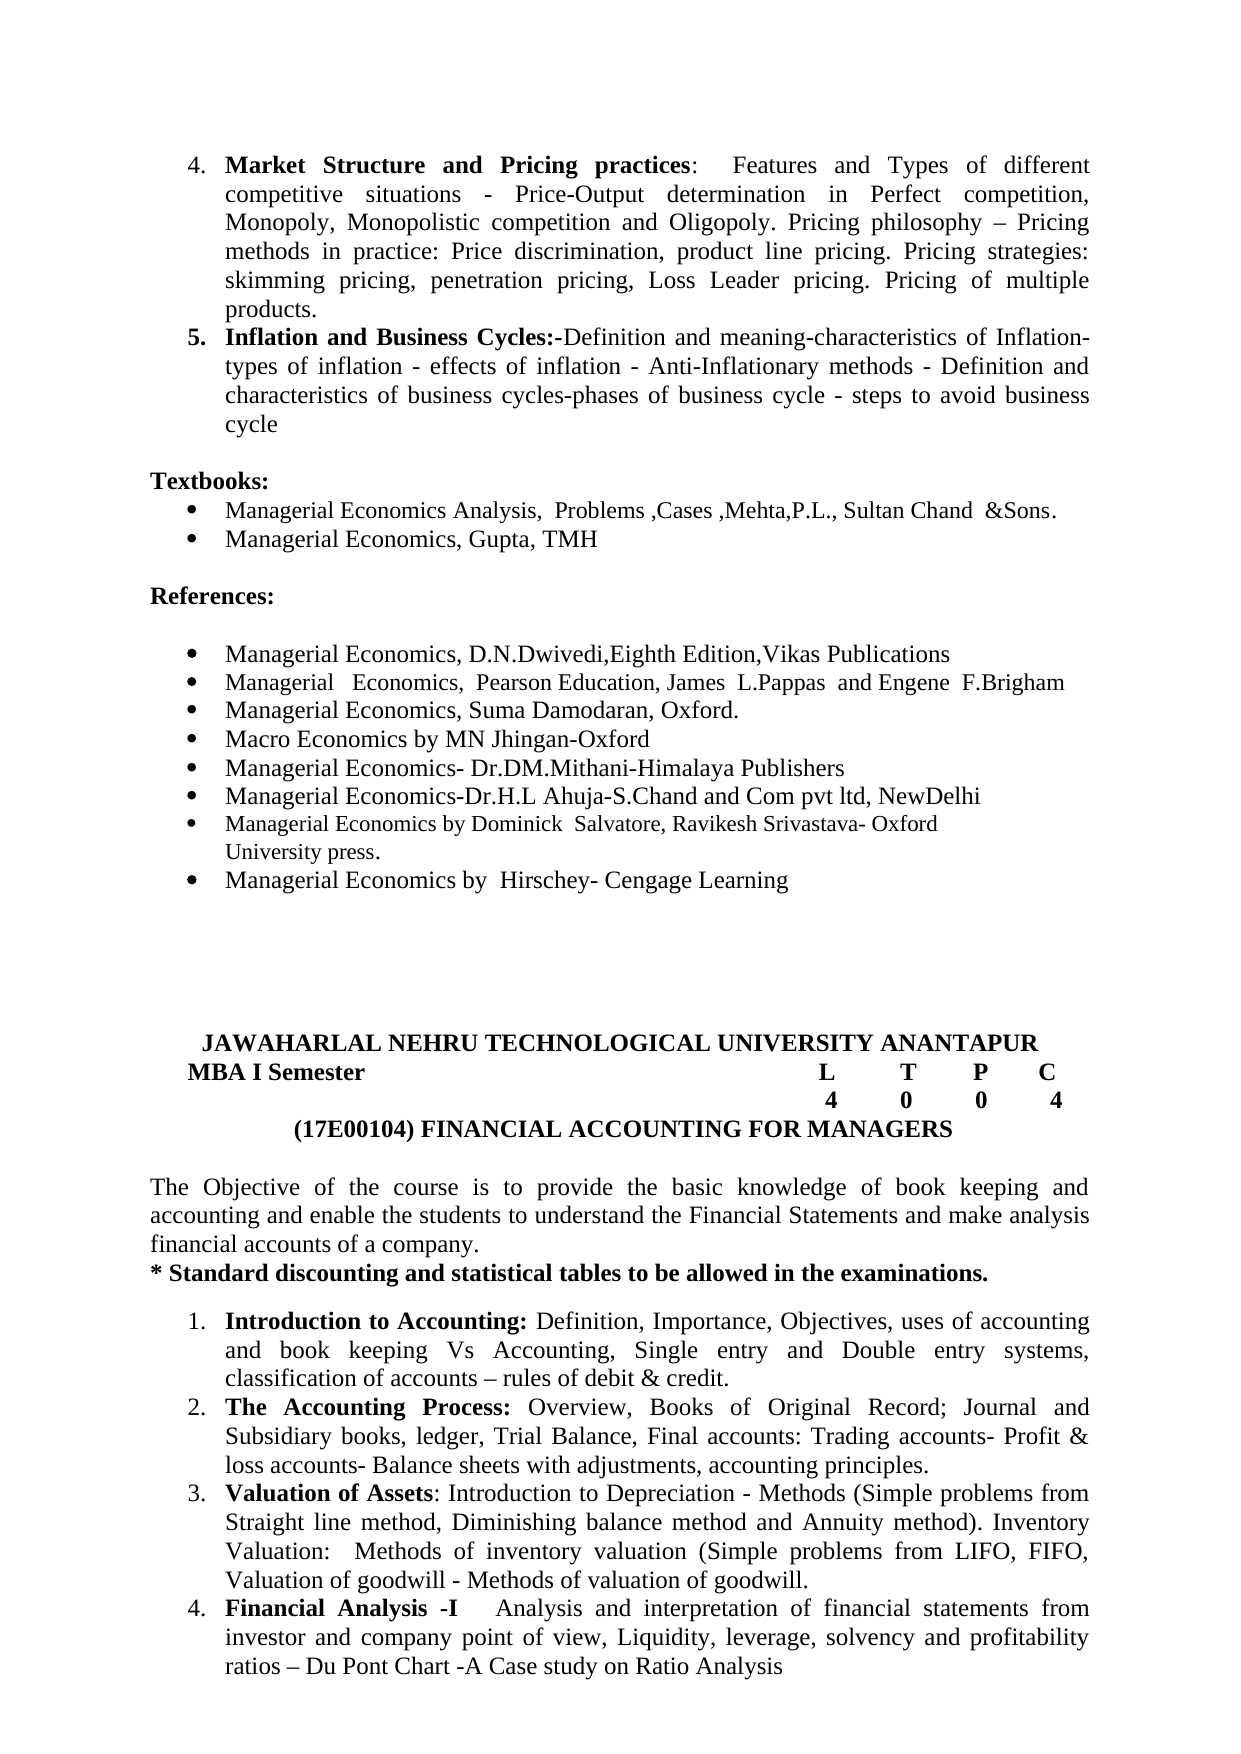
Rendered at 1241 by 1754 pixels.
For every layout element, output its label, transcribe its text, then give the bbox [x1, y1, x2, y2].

text 4 0 0 4 [825, 1086, 1090, 1114]
text Textbooks: [150, 466, 1090, 495]
text The Objective of the course is to provide the basic knowledge of book keeping and accounting and enable the students to understand the Financial Statements and make analysis financial accounts of a company. [150, 1172, 1090, 1258]
list Market Structure and Pricing practices: Features and Types of different competitive situations - Price-Output determination in Perfect competition, Monopoly, Monopolistic competition and Oligopoly. Pricing philosophy – Pricing methods in practice: Price discrimination, product line pricing. Pricing strategies: skimming pricing, penetration pricing, Loss Leader pricing. Pricing of multiple products. [187, 150, 1090, 322]
list Macro Economics by MN Jhingan-Oxford [187, 724, 1090, 753]
list Managerial Economics- Dr.DM.Mithani-Himalaya Publishers [187, 753, 1090, 781]
list Managerial Economics, Gupta, TMH [187, 524, 1090, 552]
text JAWAHARLAL NEHRU TECHNOLOGICAL UNIVERSITY ANANTAPUR [150, 1028, 1090, 1057]
text * Standard discounting and statistical tables to be allowed in the examinations. [150, 1258, 1090, 1287]
list Financial Analysis -I Analysis and interpretation of financial statements from investor and company point of view, Liquidity, leverage, solvency and profitability ratios – Du Pont Chart -A Case study on Ratio Analysis [187, 1593, 1090, 1680]
list Managerial Economics by Hirschey- Cengage Learning [187, 865, 1090, 894]
list Valuation of Assets: Introduction to Depreciation - Methods (Simple problems from Straight line method, Diminishing balance method and Annuity method). Inventory Valuation: Methods of inventory valuation (Simple problems from LIFO, FIFO, Valuation of goodwill - Methods of valuation of goodwill. [187, 1478, 1090, 1593]
list Managerial Economics, D.N.Dwivedi,Eighth Edition,Vikas Publications [187, 639, 1090, 667]
list The Accounting Process: Overview, Books of Original Record; Journal and Subsidiary books, ledger, Trial Balance, Final accounts: Trading accounts- Profit & loss accounts- Balance sheets with adjustments, accounting principles. [187, 1392, 1090, 1478]
list Managerial Economics-Dr.H.L Ahuja-S.Chand and Com pvt ltd, NewDelhi [187, 781, 1090, 810]
text MBA I Semester L T P C [187, 1057, 1090, 1086]
text References: [150, 581, 1090, 610]
list Managerial Economics, Suma Damodaran, Oxford. [187, 695, 1090, 724]
text (17E00104) FINANCIAL ACCOUNTING FOR MANAGERS [150, 1114, 1090, 1143]
list Managerial Economics ­Analysis, Problems ,Cases ,Mehta,P.L., Sultan Chand &Sons. [187, 495, 1090, 524]
list Inflation and Business Cycles:-Definition and meaning-characteristics of Inflation- types of inflation - effects of inflation - Anti-Inflationary methods - Definition and characteristics of business cycles-phases of business cycle - steps to avoid business cycle [187, 322, 1090, 437]
list Introduction to Accounting: Definition, Importance, Objectives, uses of accounting and book keeping Vs Accounting, Single entry and Double entry systems, classification of accounts – rules of debit & credit. [187, 1306, 1090, 1392]
text University press. [225, 836, 1090, 865]
list Managerial Economics, Pearson Education, James L.Pappas and Engene F.Brigham [187, 667, 1090, 695]
list Managerial Economics by Dominick Salvatore, Ravikesh Srivastava- Oxford [187, 810, 1090, 836]
